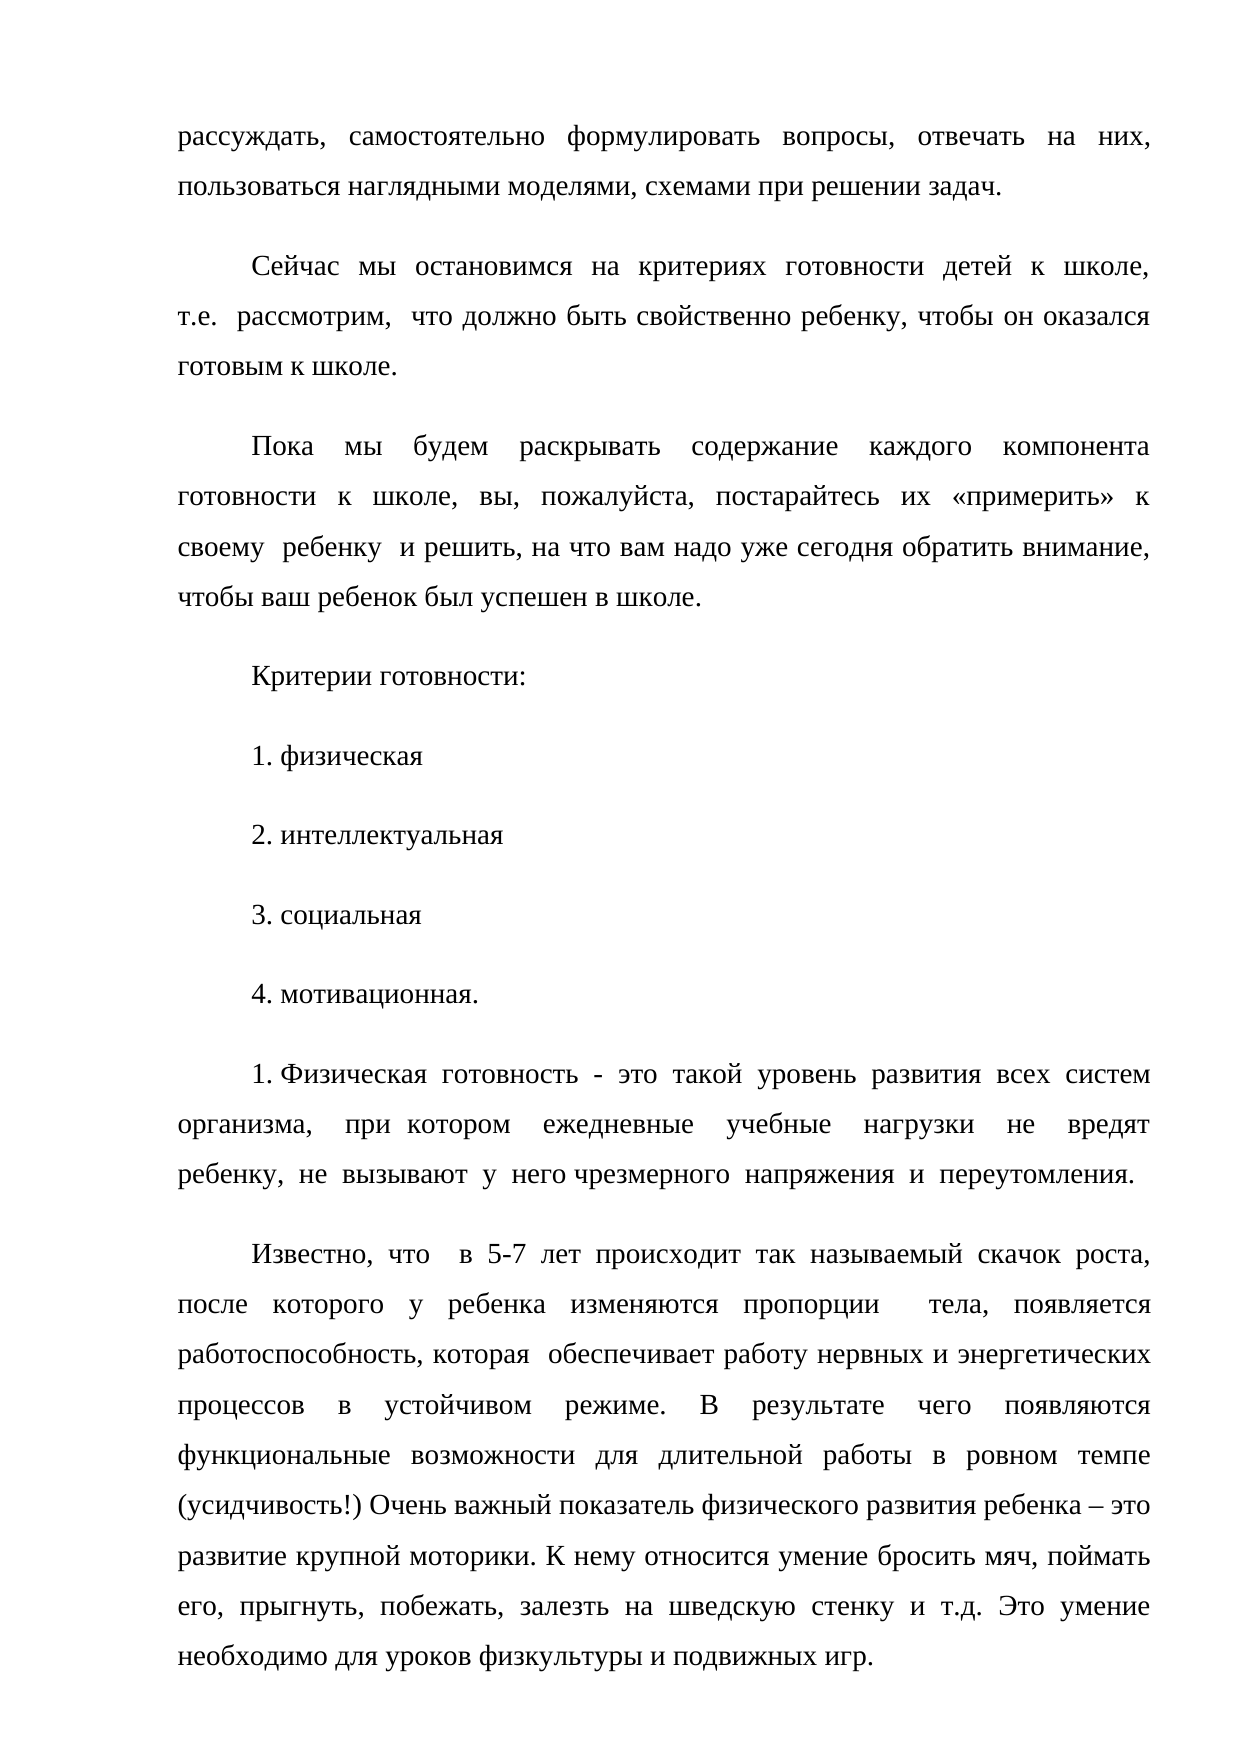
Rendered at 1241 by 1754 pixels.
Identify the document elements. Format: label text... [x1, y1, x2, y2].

text Критерии готовности: [177, 658, 1152, 692]
text 1. физическая [177, 738, 1152, 771]
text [177, 118, 1152, 202]
text 3. социальная [177, 897, 1152, 930]
text 2. интеллектуальная [177, 817, 1152, 851]
text 4. мотивационная. [177, 976, 1152, 1010]
text Пока мы будем раскрывать содержание каждого компонента готовности к школе, вы, пожалуйста, постарайтесь их «примерить» к своему ребенку и решить, на что вам надо уже сегодня обратить внимание, чтобы ваш ребенок был успешен в школе. [177, 428, 1152, 612]
text 1. Физическая готовность - это такой уровень развития всех систем организма, при котором ежедневные учебные нагрузки не вредят ребенку, не вызывают у него чрезмерного напряжения и переутомления. [177, 1056, 1152, 1190]
text Сейчас мы остановимся на критериях готовности детей к школе, т.е. рассмотрим, что должно быть свойственно ребенку, чтобы он оказался готовым к школе. [177, 248, 1152, 382]
text Известно, что в 5-7 лет происходит так называемый скачок роста, после которого у ребенка изменяются пропорции тела, появляется работоспособность, которая обеспечивает работу нервных и энергетических процессов в устойчивом режиме. В результате чего появляются функциональные возможности для длительной работы в ровном темпе (усидчивость!) Очень важный показатель физического развития ребенка – это развитие крупной моторики. К нему относится умение бросить мяч, поймать его, прыгнуть, побежать, залезть на шведскую стенку и т.д. Это умение необходимо для уроков физкультуры и подвижных игр. [177, 1236, 1152, 1672]
